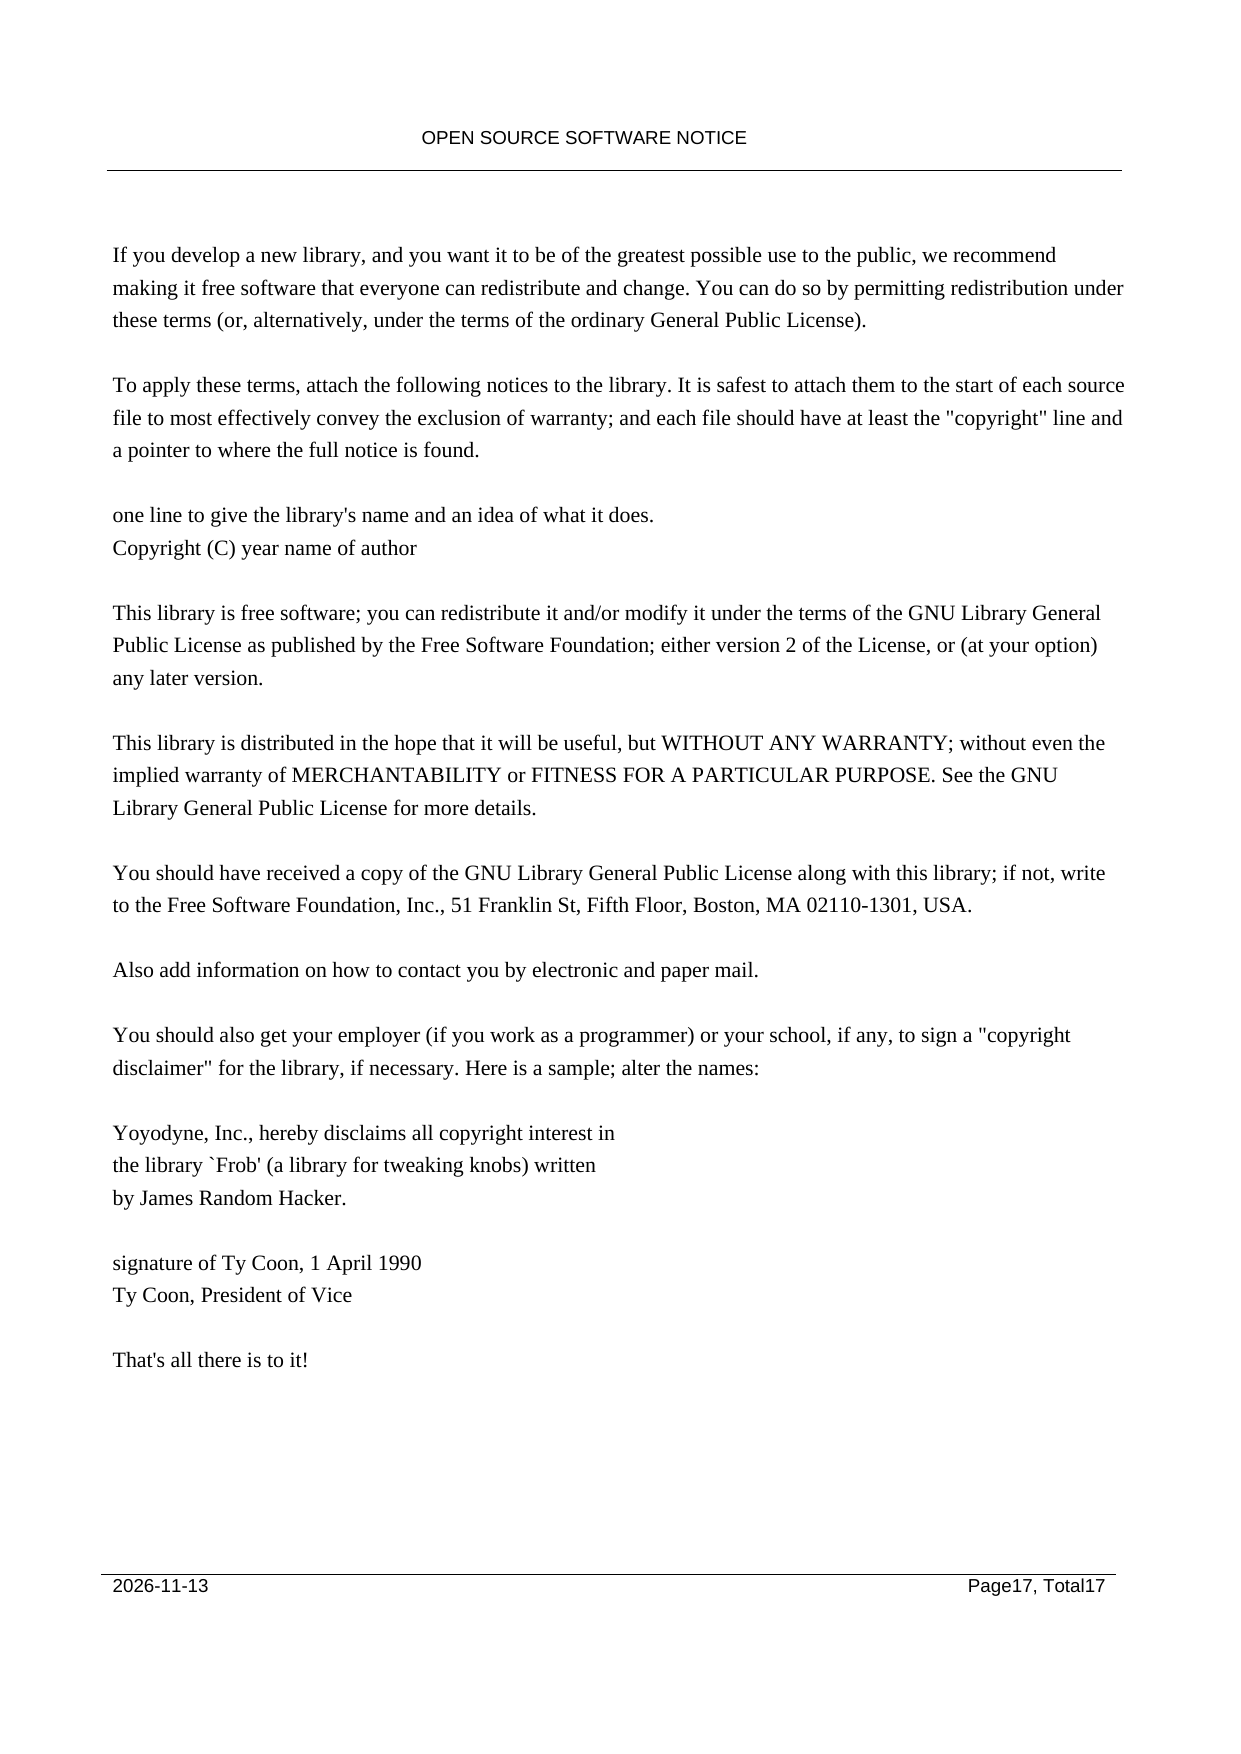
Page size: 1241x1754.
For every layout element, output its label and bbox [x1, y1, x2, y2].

text [112, 206, 1128, 1376]
